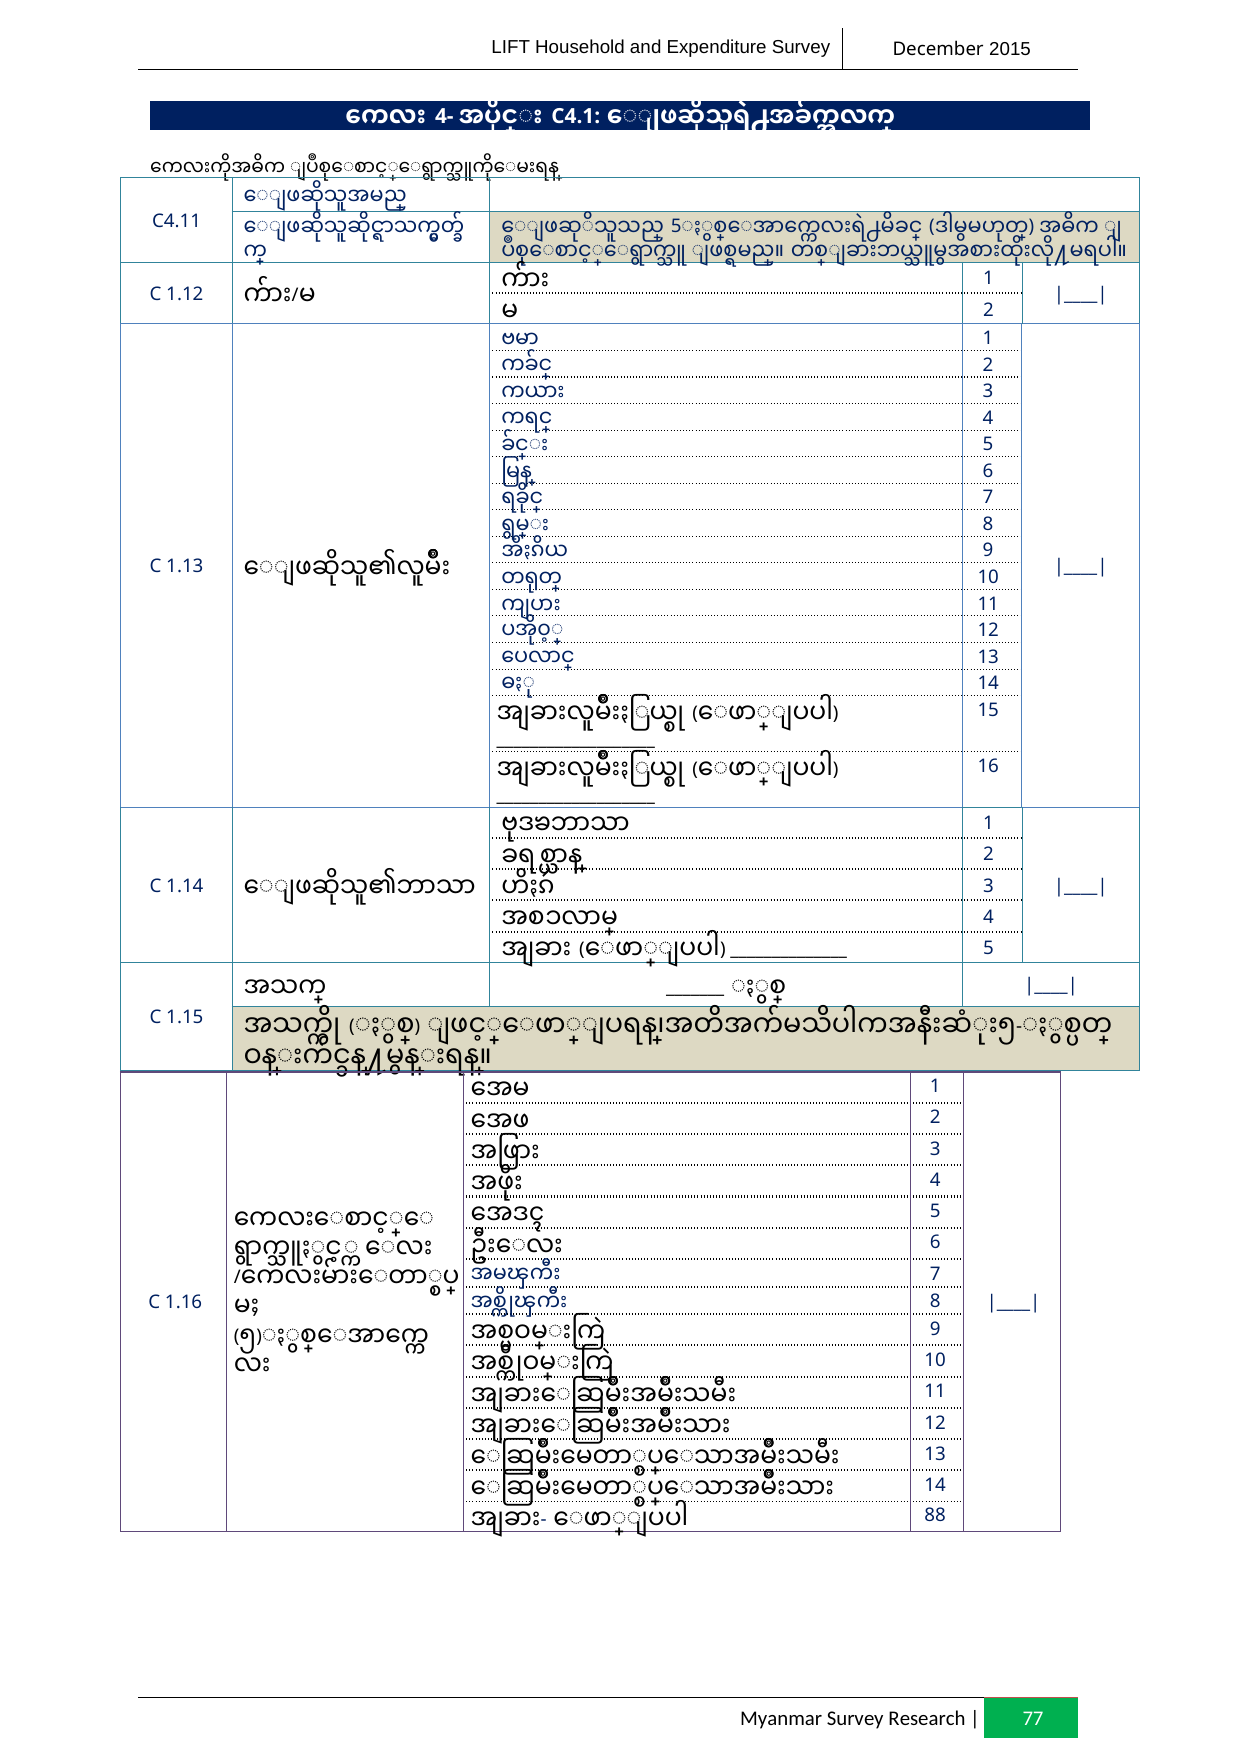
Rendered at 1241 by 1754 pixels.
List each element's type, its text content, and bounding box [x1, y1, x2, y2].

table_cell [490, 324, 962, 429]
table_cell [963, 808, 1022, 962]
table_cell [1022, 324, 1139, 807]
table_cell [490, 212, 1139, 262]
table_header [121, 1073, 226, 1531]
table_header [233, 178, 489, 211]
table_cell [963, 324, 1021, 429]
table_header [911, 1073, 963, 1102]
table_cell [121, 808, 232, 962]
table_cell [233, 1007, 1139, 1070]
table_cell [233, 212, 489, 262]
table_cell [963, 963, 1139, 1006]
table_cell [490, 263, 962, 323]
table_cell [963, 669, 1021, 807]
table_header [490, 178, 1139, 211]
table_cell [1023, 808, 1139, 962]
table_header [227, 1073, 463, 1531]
text ကေလးကိုအဓိက ျပဳစုေစာင့္ေရွာက္သူကိုေမးရန္ [150, 155, 1090, 177]
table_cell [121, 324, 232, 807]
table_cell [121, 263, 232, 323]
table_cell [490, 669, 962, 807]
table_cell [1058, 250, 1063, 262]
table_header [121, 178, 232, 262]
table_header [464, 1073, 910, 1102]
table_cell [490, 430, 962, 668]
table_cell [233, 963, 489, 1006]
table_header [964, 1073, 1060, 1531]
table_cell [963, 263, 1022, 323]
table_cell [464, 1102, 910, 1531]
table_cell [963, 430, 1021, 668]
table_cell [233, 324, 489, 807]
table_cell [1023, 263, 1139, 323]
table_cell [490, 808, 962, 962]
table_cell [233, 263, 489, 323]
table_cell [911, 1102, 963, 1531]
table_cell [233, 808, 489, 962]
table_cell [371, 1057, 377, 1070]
text ကေလး 4- အပိုင္း C4.1: ေျဖဆိုသူရဲ႕အခ်က္အလက္ [150, 101, 1090, 130]
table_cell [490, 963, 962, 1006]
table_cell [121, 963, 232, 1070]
